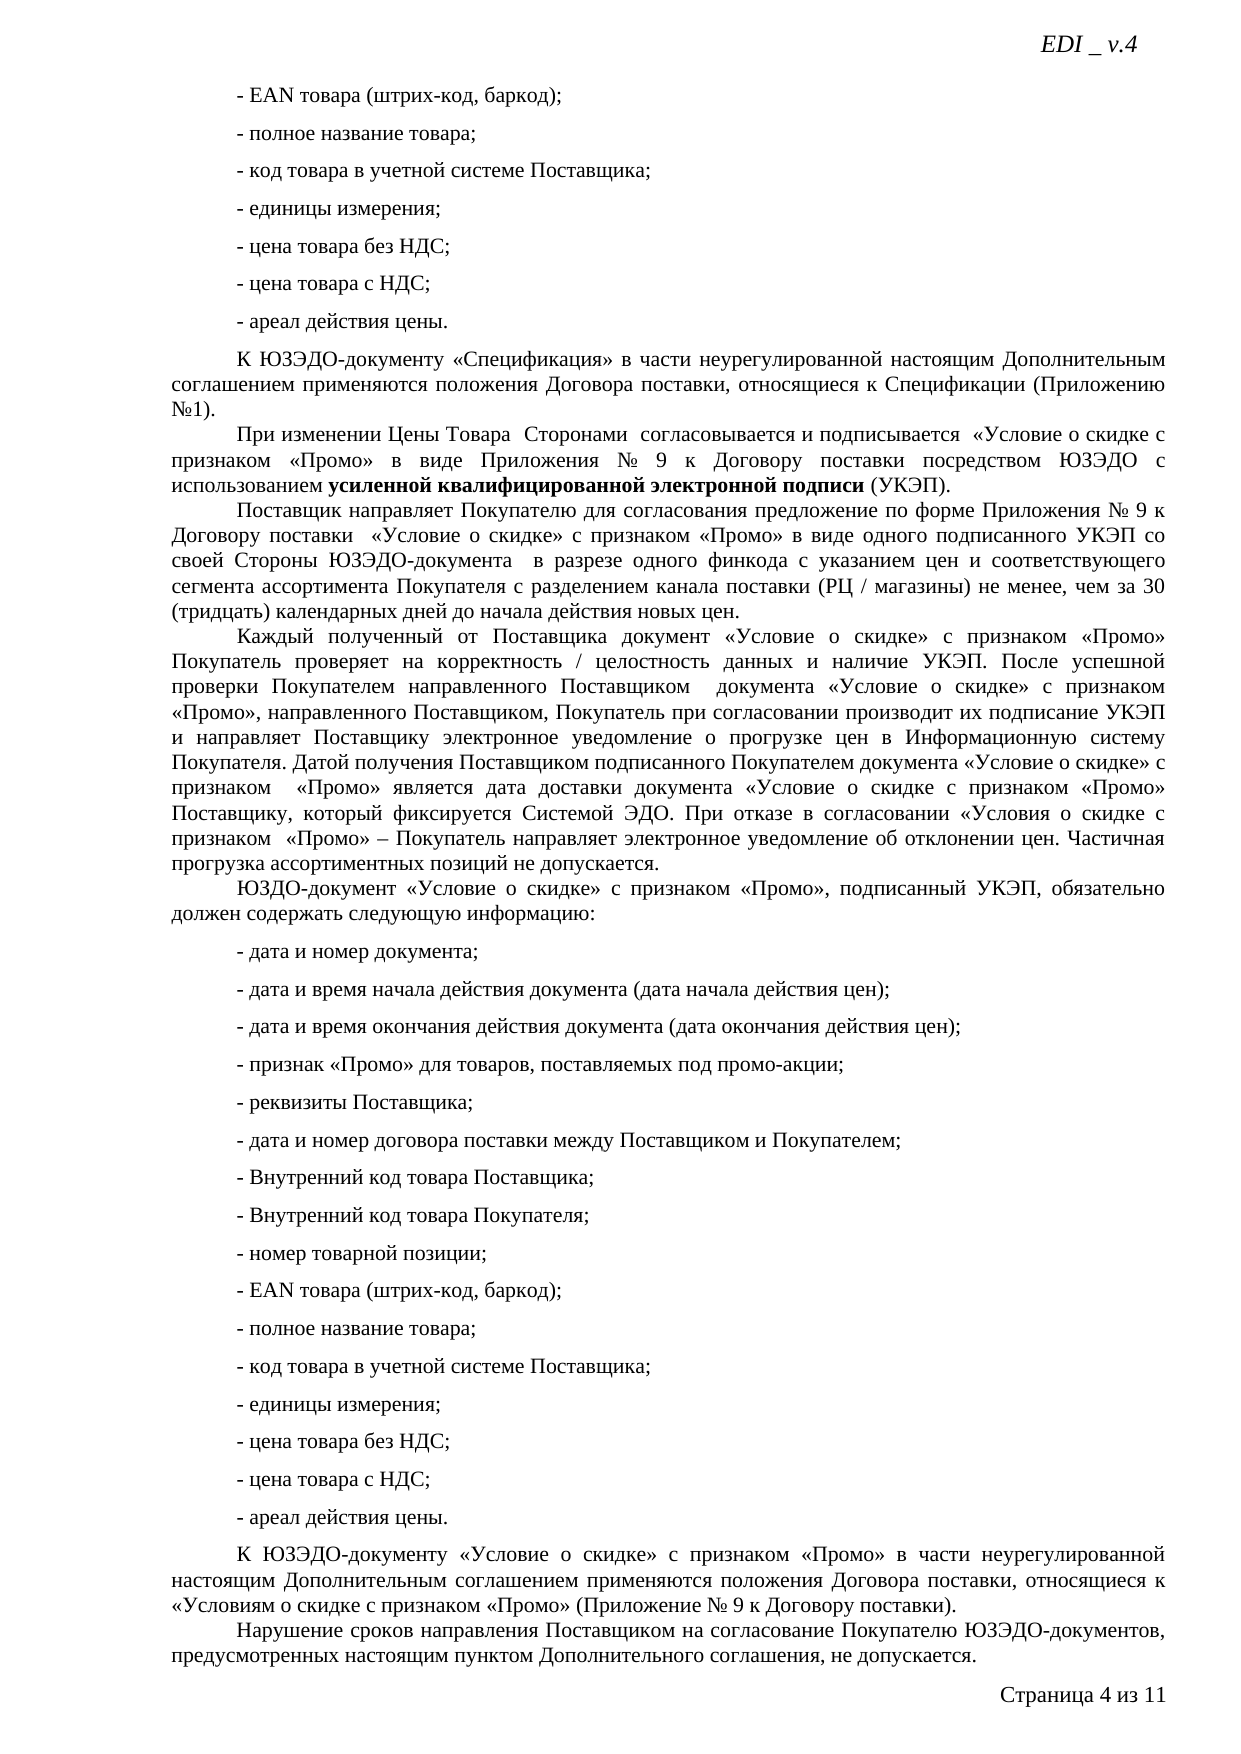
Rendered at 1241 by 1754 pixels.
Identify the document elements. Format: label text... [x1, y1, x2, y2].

list - цена товара без НДС; [171, 1428, 1167, 1453]
list Каждый полученный от Поставщика документ «Условие о скидке» с признаком «Промо» Покупатель проверяет на корректность / целостность данных и наличие УКЭП. После успешной проверки Покупателем направленного Поставщиком документа «Условие о скидке» с признаком «Промо», направленного Поставщиком, Покупатель при согласовании производит их подписание УКЭП и направляет Поставщику электронное уведомление о прогрузке цен в Информационную систему Покупателя. Датой получения Поставщиком подписанного Покупателем документа «Условие о скидке» с признаком «Промо» является дата доставки документа «Условие о скидке с признаком «Промо» Поставщику, который фиксируется Системой ЭДО. При отказе в согласовании «Условия о скидке с признаком «Промо» – Покупатель направляет электронное уведомление об отклонении цен. Частичная прогрузка ассортиментных позиций не допускается. [171, 623, 1167, 875]
list - дата и время начала действия документа (дата начала действия цен); [171, 976, 1167, 1001]
list При изменении Цены Товара Сторонами согласовывается и подписывается «Условие о скидке с признаком «Промо» в виде Приложения № 9 к Договору поставки посредством ЮЗЭДО с использованием усиленной квалифицированной электронной подписи (УКЭП). [171, 421, 1167, 497]
list ЮЗДО-документ «Условие о скидке» с признаком «Промо», подписанный УКЭП, обязательно должен содержать следующую информацию: [171, 875, 1167, 926]
list - дата и время окончания действия документа (дата окончания действия цен); [171, 1013, 1167, 1039]
list К ЮЗЭДО-документу «Спецификация» в части неурегулированной настоящим Дополнительным соглашением применяются положения Договора поставки, относящиеся к Спецификации (Приложению №1). [171, 346, 1167, 421]
list - ареал действия цены. [171, 308, 1167, 333]
list - дата и номер документа; [171, 938, 1167, 963]
list - Внутренний код товара Покупателя; [171, 1202, 1167, 1227]
list Нарушение сроков направления Поставщиком на согласование Покупателю ЮЗЭДО-документов, предусмотренных настоящим пунктом Дополнительного соглашения, не допускается. [171, 1617, 1167, 1667]
list - признак «Промо» для товаров, поставляемых под промо-акции; [171, 1051, 1167, 1076]
list - дата и номер договора поставки между Поставщиком и Покупателем; [171, 1127, 1167, 1152]
list - ареал действия цены. [171, 1504, 1167, 1529]
list Поставщик направляет Покупателю для согласования предложение по форме Приложения № 9 к Договору поставки «Условие о скидке» с признаком «Промо» в виде одного подписанного УКЭП со своей Стороны ЮЗЭДО-документа в разрезе одного финкода с указанием цен и соответствующего сегмента ассортимента Покупателя с разделением канала поставки (РЦ / магазины) не менее, чем за 30 (тридцать) календарных дней до начала действия новых цен. [171, 497, 1167, 623]
list К ЮЗЭДО-документу «Условие о скидке» с признаком «Промо» в части неурегулированной настоящим Дополнительным соглашением применяются положения Договора поставки, относящиеся к «Условиям о скидке с признаком «Промо» (Приложение № 9 к Договору поставки). [171, 1541, 1167, 1617]
list - код товара в учетной системе Поставщика; [171, 1353, 1167, 1378]
list - единицы измерения; [171, 195, 1167, 220]
list - номер товарной позиции; [171, 1240, 1167, 1265]
list - цена товара без НДС; [171, 233, 1167, 258]
list - полное название товара; [171, 1315, 1167, 1340]
list - реквизиты Поставщика; [171, 1089, 1167, 1114]
list - полное название товара; [171, 119, 1167, 145]
list - код товара в учетной системе Поставщика; [171, 157, 1167, 182]
list - Внутренний код товара Поставщика; [171, 1164, 1167, 1189]
list - EAN товара (штрих-код, баркод); [171, 1277, 1167, 1303]
list - EAN товара (штрих-код, баркод); [171, 82, 1167, 107]
list - цена товара с НДС; [171, 1466, 1167, 1491]
list - единицы измерения; [171, 1391, 1167, 1416]
list - цена товара с НДС; [171, 270, 1167, 296]
